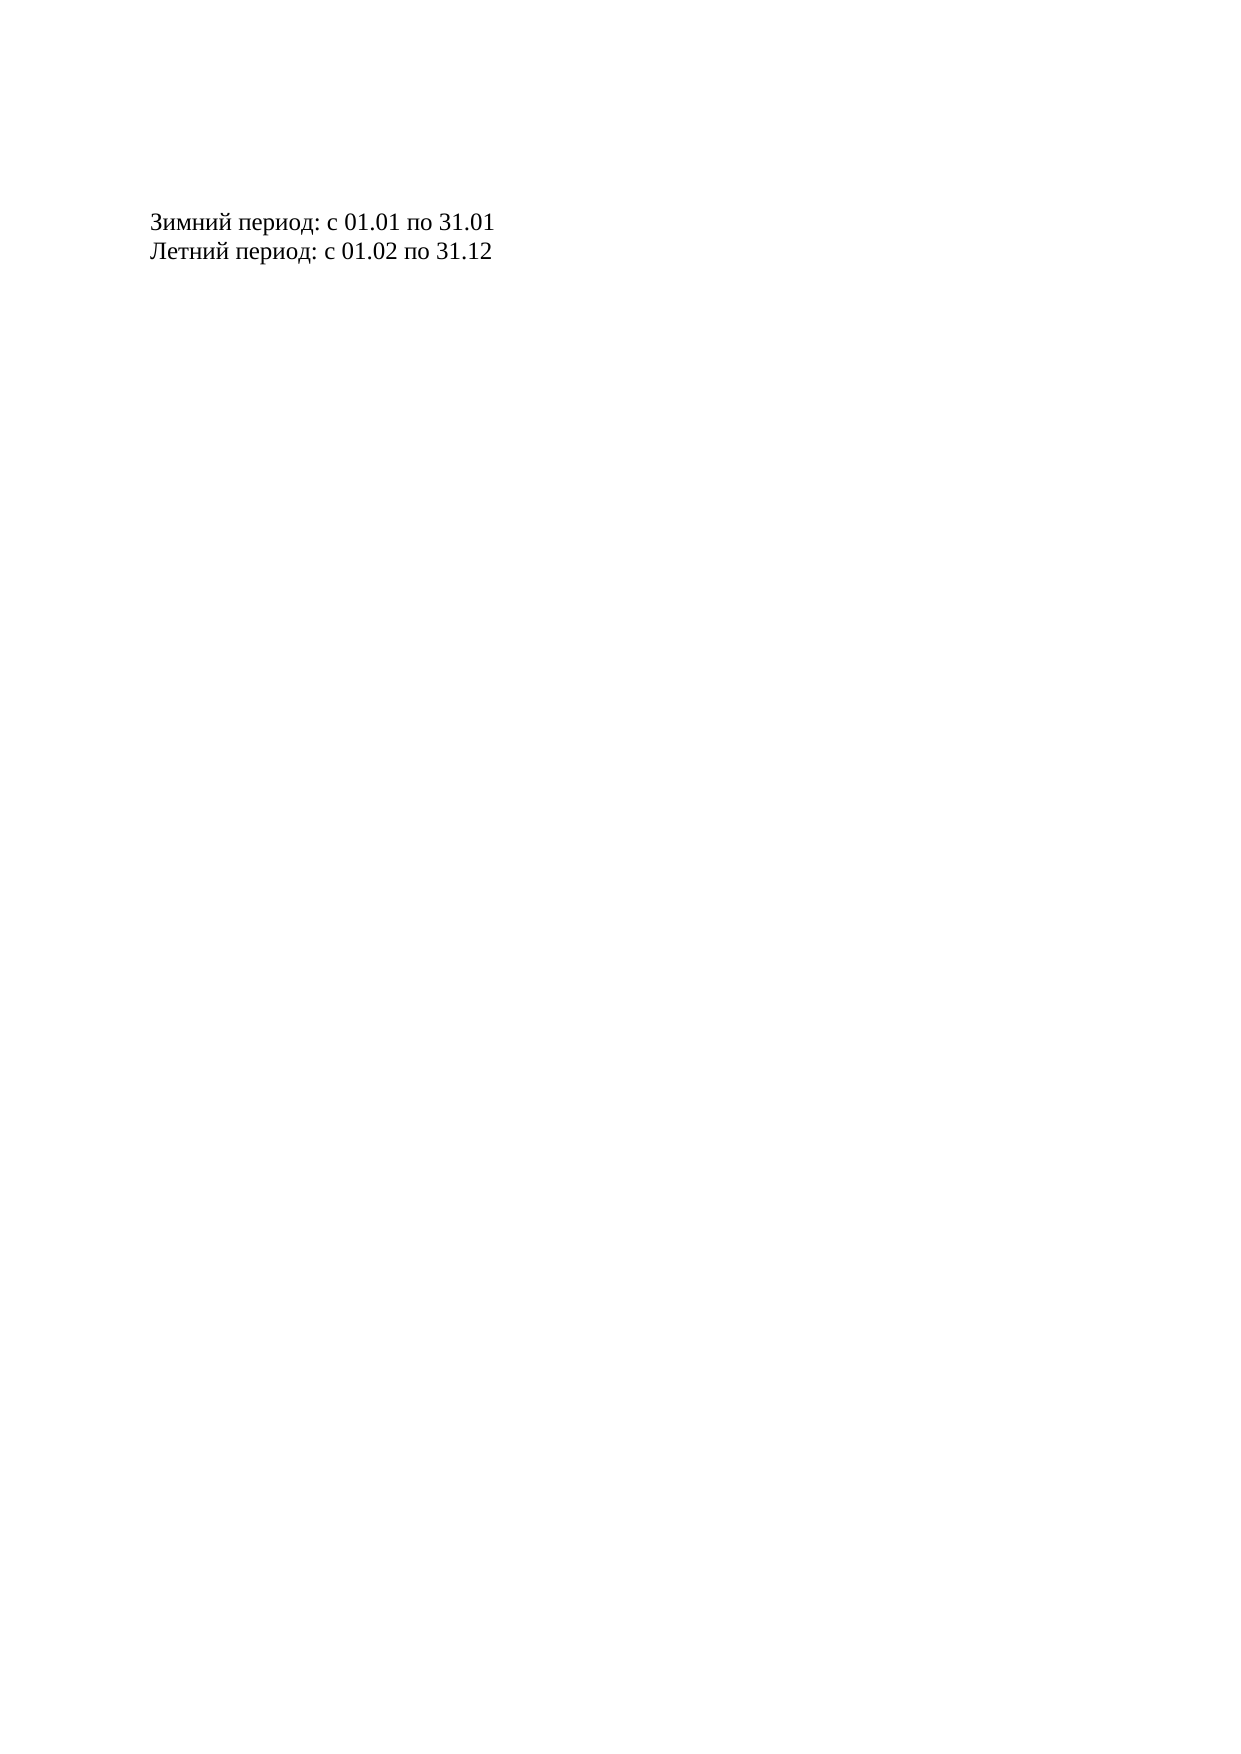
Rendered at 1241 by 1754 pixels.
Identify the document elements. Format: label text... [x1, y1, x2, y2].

text Летний период: с 01.02 по 31.12 [150, 236, 1090, 265]
text Зимний период: с 01.01 по 31.01 [150, 207, 1090, 236]
